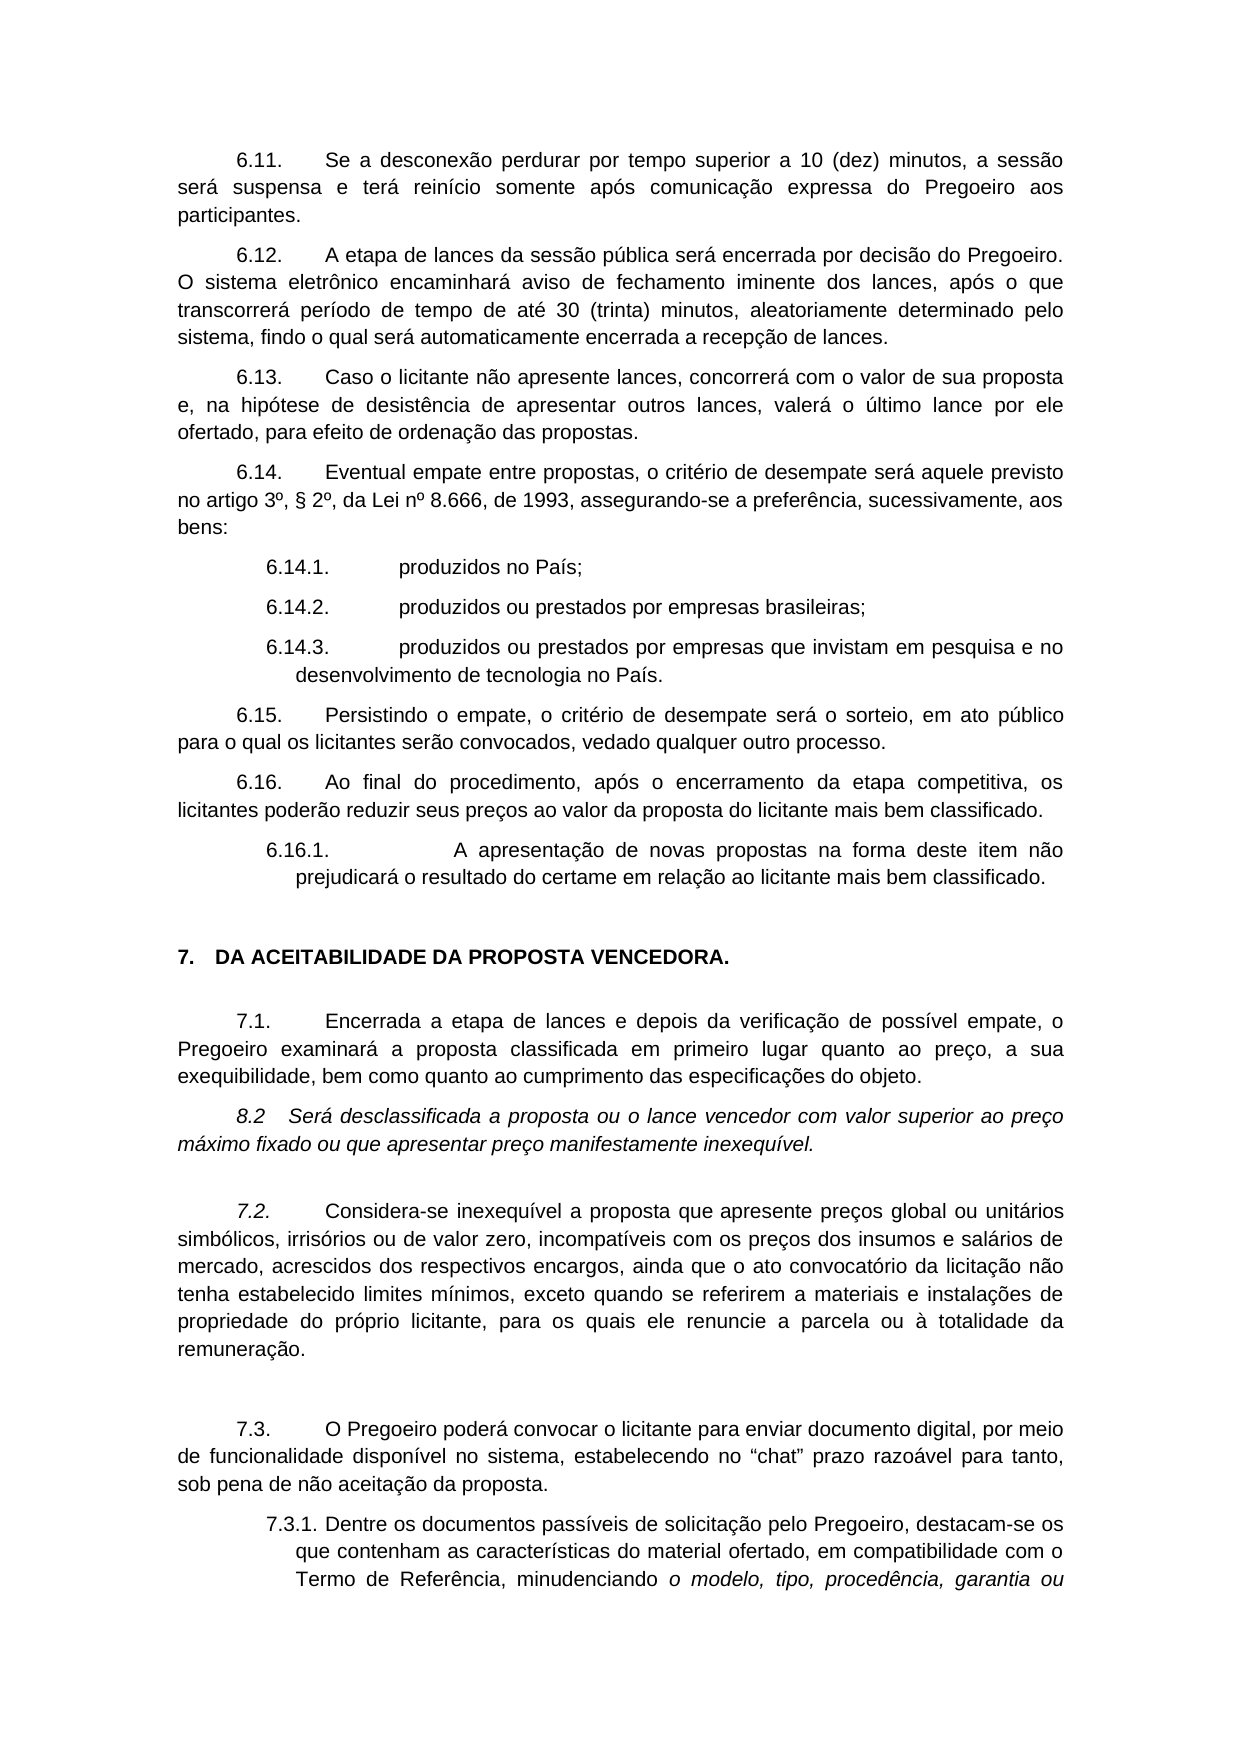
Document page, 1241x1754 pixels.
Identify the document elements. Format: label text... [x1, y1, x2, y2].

list 8.2 Será desclassificada a proposta ou o lance vencedor com valor superior ao preço máximo fixado ou que apresentar preço manifestamente inexequível. [177, 1104, 1065, 1156]
list A etapa de lances da sessão pública será encerrada por decisão do Pregoeiro. O sistema eletrônico encaminhará aviso de fechamento iminente dos lances, após o que transcorrerá período de tempo de até 30 (trinta) minutos, aleatoriamente determinado pelo sistema, findo o qual será automaticamente encerrada a recepção de lances. [177, 243, 1065, 349]
list Persistindo o empate, o critério de desempate será o sorteio, em ato público para o qual os licitantes serão convocados, vedado qualquer outro processo. [177, 703, 1065, 754]
list Caso o licitante não apresente lances, concorrerá com o valor de sua proposta e, na hipótese de desistência de apresentar outros lances, valerá o último lance por ele ofertado, para efeito de ordenação das propostas. [177, 365, 1065, 444]
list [266, 1512, 1064, 1591]
list DA ACEITABILIDADE DA PROPOSTA VENCEDORA. [177, 945, 1065, 969]
list Considera-se inexequível a proposta que apresente preços global ou unitários simbólicos, irrisórios ou de valor zero, incompatíveis com os preços dos insumos e salários de mercado, acrescidos dos respectivos encargos, ainda que o ato convocatório da licitação não tenha estabelecido limites mínimos, exceto quando se referirem a materiais e instalações de propriedade do próprio licitante, para os quais ele renuncie a parcela ou à totalidade da remuneração. [177, 1199, 1065, 1361]
list Eventual empate entre propostas, o critério de desempate será aquele previsto no artigo 3º, § 2º, da Lei nº 8.666, de 1993, assegurando-se a preferência, sucessivamente, aos bens: [177, 460, 1065, 539]
list produzidos ou prestados por empresas brasileiras; [266, 595, 1064, 619]
list Se a desconexão perdurar por tempo superior a 10 (dez) minutos, a sessão será suspensa e terá reinício somente após comunicação expressa do Pregoeiro aos participantes. [177, 148, 1065, 227]
list A apresentação de novas propostas na forma deste item não prejudicará o resultado do certame em relação ao licitante mais bem classificado. [266, 838, 1064, 889]
list produzidos ou prestados por empresas que invistam em pesquisa e no desenvolvimento de tecnologia no País. [266, 635, 1064, 687]
list produzidos no País; [266, 555, 1064, 579]
list Encerrada a etapa de lances e depois da verificação de possível empate, o Pregoeiro examinará a proposta classificada em primeiro lugar quanto ao preço, a sua exequibilidade, bem como quanto ao cumprimento das especificações do objeto. [177, 1009, 1065, 1088]
list Ao final do procedimento, após o encerramento da etapa competitiva, os licitantes poderão reduzir seus preços ao valor da proposta do licitante mais bem classificado. [177, 770, 1064, 822]
list O Pregoeiro poderá convocar o licitante para enviar documento digital, por meio de funcionalidade disponível no sistema, estabelecendo no “chat” prazo razoável para tanto, sob pena de não aceitação da proposta. [177, 1417, 1065, 1496]
